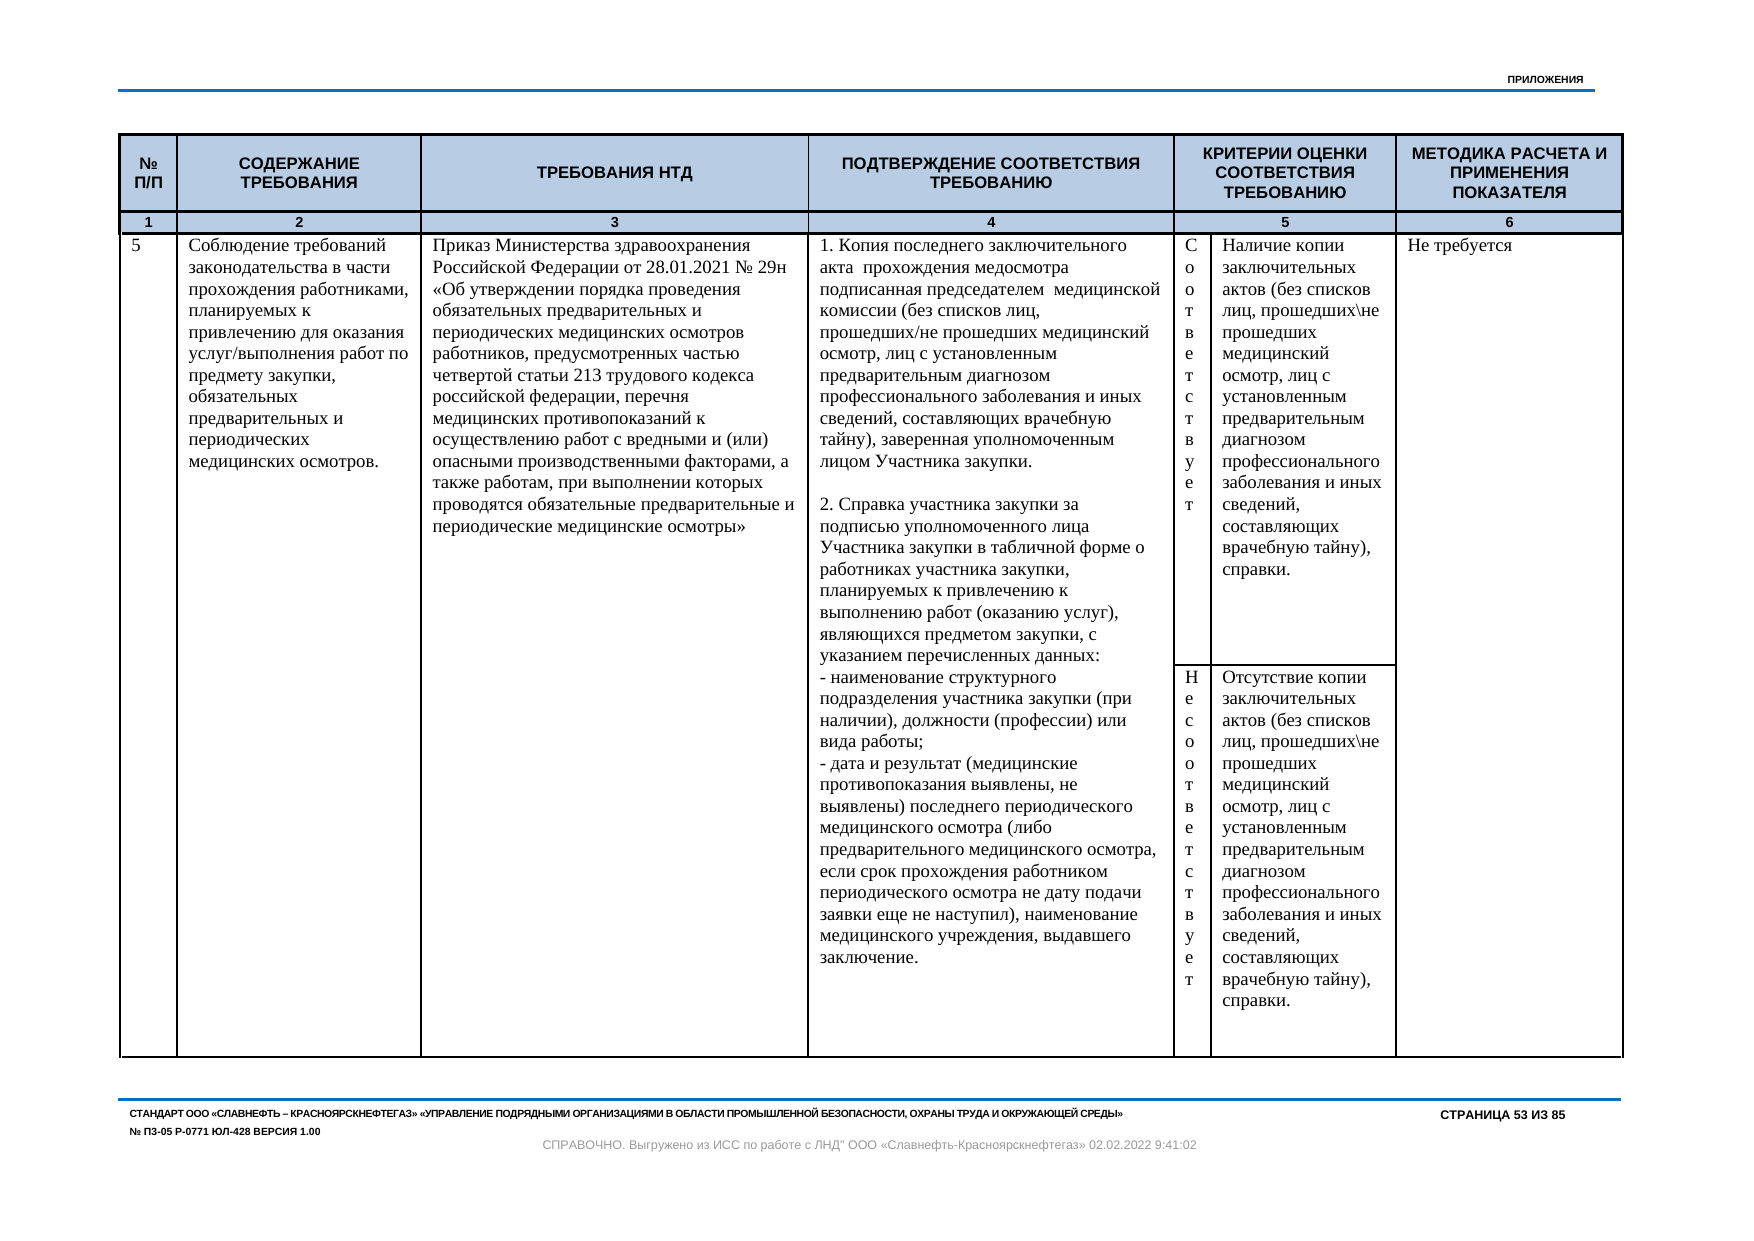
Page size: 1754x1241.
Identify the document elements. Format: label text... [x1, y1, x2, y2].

table_header КРИТЕРИИ ОЦЕНКИ СООТВЕТСТВИЯ ТРЕБОВАНИЮ [1175, 136, 1395, 210]
table_cell 5 [1175, 213, 1395, 232]
table_cell 5 [121, 233, 176, 1056]
table_cell Не соответствует [1175, 666, 1210, 1056]
table_cell Приказ Министерства здравоохранения Российской Федерации от 28.01.2021 № 29н «Об утверждении порядка проведения обязательных предварительных и периодических медицинских осмотров работников, предусмотренных частью четвертой статьи 213 трудового кодекса российской федерации, перечня медицинских противопоказаний к осуществлению работ с вредными и (или) опасными производственными факторами, а также работам, при выполнении которых проводятся обязательные предварительные и периодические медицинские осмотры» [422, 235, 807, 1056]
table_cell Соблюдение требований законодательства в части прохождения работниками, планируемых к привлечению для оказания услуг/выполнения работ по предмету закупки, обязательных предварительных и периодических медицинских осмотров. [178, 235, 420, 1056]
table_cell 1 [121, 213, 176, 232]
table_cell Соответствует [1175, 235, 1210, 663]
table_header СОДЕРЖАНИЕ ТРЕБОВАНИЯ [178, 136, 420, 210]
table_cell 4 [809, 213, 1173, 232]
table_header № П/П [121, 136, 176, 210]
table_cell 1. Копия последнего заключительного акта прохождения медосмотра подписанная председателем медицинской комиссии (без списков лиц, прошедших/не прошедших медицинский осмотр, лиц с установленным предварительным диагнозом профессионального заболевания и иных сведений, составляющих врачебную тайну), заверенная уполномоченным лицом Участника закупки. 2. Справка участника закупки за подписью уполномоченного лица Участника закупки в табличной форме о работниках участника закупки, планируемых к привлечению к выполнению работ (оказанию услуг), являющихся предметом закупки, с указанием перечисленных данных: - наименование структурного подразделения участника закупки (при наличии), должности (профессии) или вида работы; - дата и результат (медицинские противопоказания выявлены, не выявлены) последнего периодического медицинского осмотра (либо предварительного медицинского осмотра, если срок прохождения работником периодического осмотра не дату подачи заявки еще не наступил), наименование медицинского учреждения, выдавшего заключение. [809, 235, 1173, 1056]
table_cell Не требуется [1397, 235, 1622, 1056]
table_cell 3 [422, 213, 808, 232]
table_cell 6 [1397, 213, 1621, 232]
table_cell Отсутствие копии заключительных актов (без списков лиц, прошедших\не прошедших медицинский осмотр, лиц с установленным предварительным диагнозом профессионального заболевания и иных сведений, составляющих врачебную тайну), справки. [1212, 666, 1395, 1056]
table_cell 2 [178, 213, 420, 232]
table_header МЕТОДИКА РАСЧЕТА И ПРИМЕНЕНИЯ ПОКАЗАТЕЛЯ [1397, 136, 1621, 210]
table_header ТРЕБОВАНИЯ НТД [422, 136, 808, 210]
table_cell Наличие копии заключительных актов (без списков лиц, прошедших\не прошедших медицинский осмотр, лиц с установленным предварительным диагнозом профессионального заболевания и иных сведений, составляющих врачебную тайну), справки. [1212, 235, 1395, 663]
table_header ПОДТВЕРЖДЕНИЕ СООТВЕТСТВИЯ ТРЕБОВАНИЮ [809, 136, 1173, 210]
